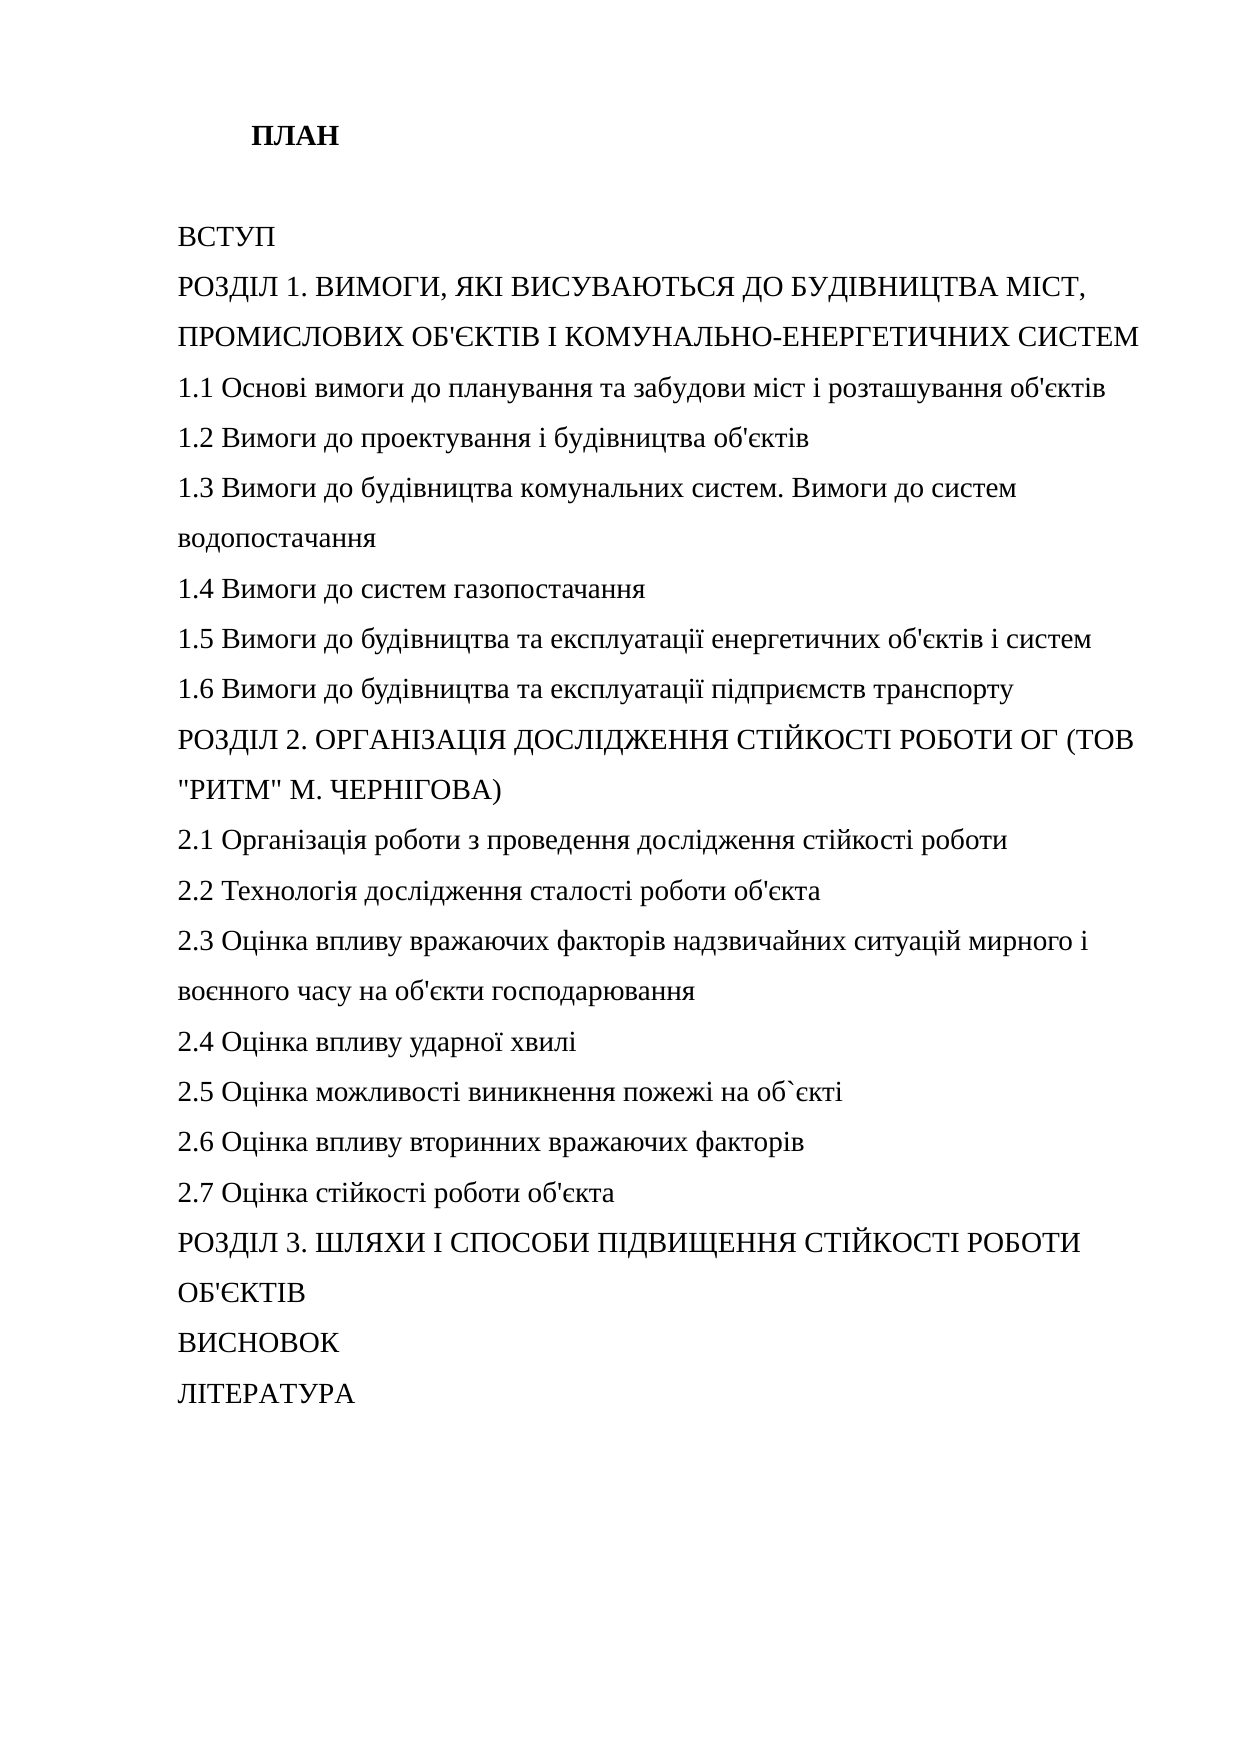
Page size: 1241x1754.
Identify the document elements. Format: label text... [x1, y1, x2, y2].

text 1.5 Вимоги до будівництва та експлуатації енергетичних об'єктів і систем [177, 621, 1152, 655]
text ВСТУП [177, 219, 1152, 252]
text 1.3 Вимоги до будівництва комунальних систем. Вимоги до систем водопостачання [177, 470, 1152, 554]
text РОЗДІЛ 1. ВИМОГИ, ЯКІ ВИСУВАЮТЬСЯ ДО БУДІВНИЦТВА МІСТ, ПРОМИСЛОВИХ ОБ'ЄКТІВ І КОМУНАЛЬНО-ЕНЕРГЕТИЧНИХ СИСТЕМ [177, 269, 1152, 353]
text 1.1 Основі вимоги до планування та забудови міст і розташування об'єктів [177, 370, 1152, 403]
text 1.2 Вимоги до проектування і будівництва об'єктів [177, 420, 1152, 453]
text РОЗДІЛ 2. ОРГАНІЗАЦІЯ ДОСЛІДЖЕННЯ СТІЙКОСТІ РОБОТИ ОГ (ТОВ "Ритм" м. Чернігова) [177, 722, 1152, 806]
text 2.4 Оцінка впливу ударної хвилі [177, 1024, 1152, 1057]
text 2.7 Оцінка стійкості роботи об'єкта [177, 1175, 1152, 1208]
text 2.5 Оцінка можливості виникнення пожежі на об`єкті [177, 1074, 1152, 1108]
text 2.1 Організація роботи з проведення дослідження стійкості роботи [177, 822, 1152, 856]
text РОЗДІЛ 3. ШЛЯХИ І СПОСОБИ ПІДВИЩЕННЯ СТІЙКОСТІ РОБОТИ ОБ'ЄКТІВ [177, 1225, 1152, 1309]
text ЛІТЕРАТУРА [177, 1376, 1152, 1409]
text 2.2 Технологія дослідження сталості роботи об'єкта [177, 873, 1152, 906]
text 1.6 Вимоги до будівництва та експлуатації підприємств транспорту [177, 672, 1152, 705]
text 2.3 Оцінка впливу вражаючих факторів надзвичайних ситуацій мирного і воєнного часу на об'єкти господарювання [177, 923, 1152, 1007]
text 1.4 Вимоги до систем газопостачання [177, 571, 1152, 604]
text ВИСНОВОК [177, 1326, 1152, 1359]
subtitle ПЛАН [177, 118, 1152, 152]
text 2.6 Оцінка впливу вторинних вражаючих факторів [177, 1124, 1152, 1158]
